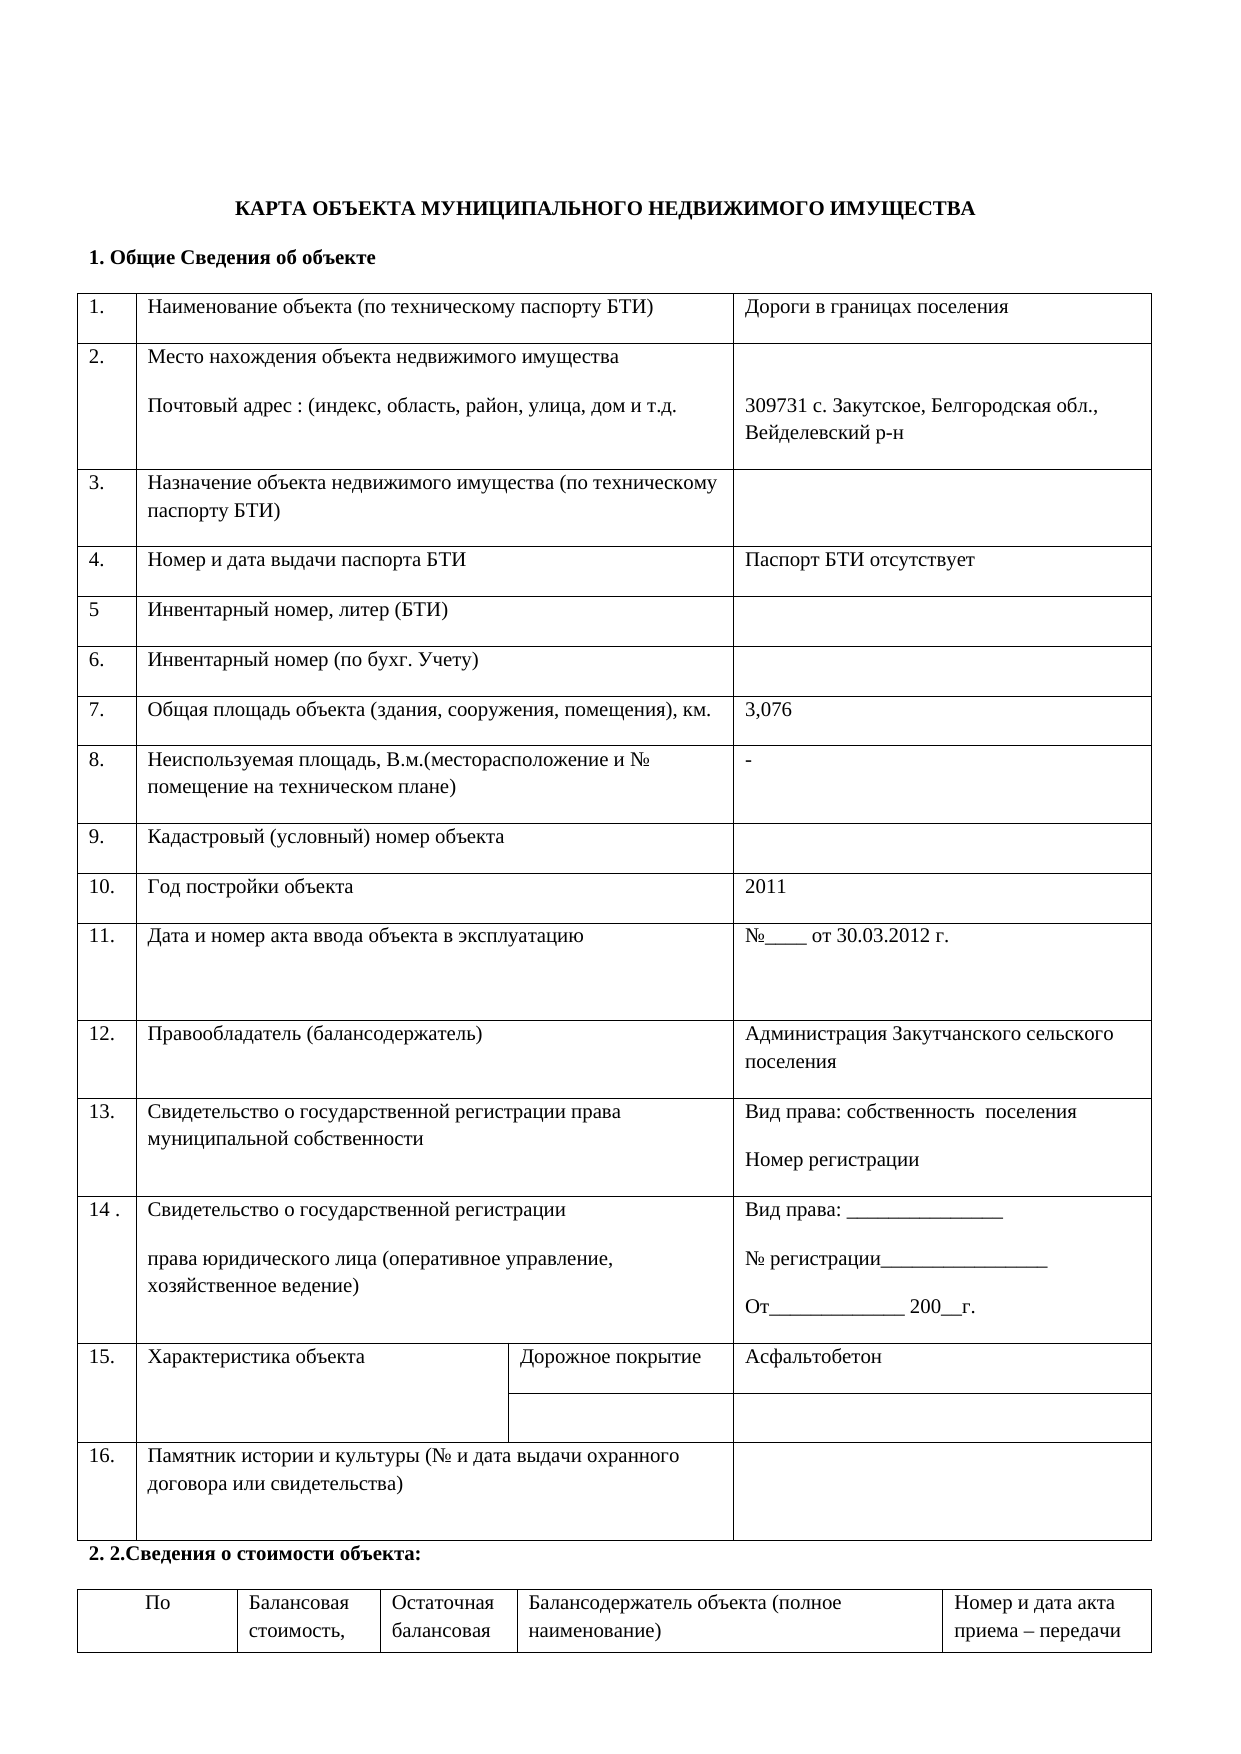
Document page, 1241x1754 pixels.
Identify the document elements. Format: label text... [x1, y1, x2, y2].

table_cell 309731 с. Закутское, Белгородская обл., Вейделевский р-н [734, 344, 1151, 469]
table_cell 6. [78, 647, 136, 696]
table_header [238, 1590, 380, 1652]
table_header Наименование объекта (по техническому паспорту БТИ) [137, 294, 733, 343]
table_cell Кадастровый (условный) номер объекта [137, 824, 733, 873]
table_cell №____ от 30.03.2012 г. [734, 924, 1151, 1020]
table_cell 13. [78, 1099, 136, 1196]
table_cell Назначение объекта недвижимого имущества (по техническому паспорту БТИ) [137, 470, 733, 546]
table_cell 3. [78, 470, 136, 546]
table_cell 8. [78, 746, 136, 823]
table_cell [734, 1443, 1151, 1540]
table_header Дороги в границах поселения [734, 294, 1151, 343]
table_cell Памятник истории и культуры (№ и дата выдачи охранного договора или свидетельства) [137, 1443, 733, 1540]
table_cell 4. [78, 547, 136, 596]
table_cell Номер и дата выдачи паспорта БТИ [137, 547, 733, 596]
table_cell Администрация Закутчанского сельского поселения [734, 1021, 1151, 1098]
table_cell 2. [78, 344, 136, 469]
table_cell Общая площадь объекта (здания, сооружения, помещения), км. [137, 697, 733, 745]
table_cell Правообладатель (балансодержатель) [137, 1021, 733, 1098]
table_cell [734, 470, 1151, 546]
table_cell Паспорт БТИ отсутствует [734, 547, 1151, 596]
table_cell Неиспользуемая площадь, В.м.(месторасположение и № помещение на техническом плане) [137, 746, 733, 823]
table_cell Асфальтобетон [734, 1344, 1151, 1392]
table_cell [734, 1394, 1151, 1442]
table_cell 3,076 [734, 697, 1151, 745]
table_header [381, 1590, 517, 1652]
table_cell - [734, 746, 1151, 823]
table_cell Инвентарный номер, литер (БТИ) [137, 597, 733, 646]
table_cell 7. [78, 697, 136, 745]
table_cell 16. [78, 1443, 136, 1540]
table_cell Дорожное покрытие [509, 1344, 733, 1392]
table_cell 11. [78, 924, 136, 1020]
table_cell Характеристика объекта [137, 1344, 508, 1442]
table_cell 10. [78, 874, 136, 922]
text КАРТА ОБЪЕКТА МУНИЦИПАЛЬНОГО НЕДВИЖИМОГО ИМУЩЕСТВА [89, 196, 1122, 220]
table_cell Свидетельство о государственной регистрации права юридического лица (оперативное управление, хозяйственное ведение) [137, 1197, 733, 1343]
table_cell Место нахождения объекта недвижимого имущества Почтовый адрес : (индекс, область, район, улица, дом и т.д. [137, 344, 733, 469]
table_cell Год постройки объекта [137, 874, 733, 922]
table_cell 15. [78, 1344, 136, 1442]
text 2. 2.Сведения о стоимости объекта: [89, 1541, 1122, 1565]
table_header По состоянию на: [78, 1590, 237, 1652]
text 1. Общие Сведения об объекте [89, 245, 1122, 269]
table_cell Дата и номер акта ввода объекта в эксплуатацию [137, 924, 733, 1020]
table_cell 12. [78, 1021, 136, 1098]
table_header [518, 1590, 942, 1652]
table_cell 9. [78, 824, 136, 873]
table_cell 14 . [78, 1197, 136, 1343]
table_cell [734, 824, 1151, 873]
table_header 1. [78, 294, 136, 343]
table_cell Свидетельство о государственной регистрации права муниципальной собственности [137, 1099, 733, 1196]
table_cell Вид права: _______________ № регистрации________________ От_____________ 200__г. [734, 1197, 1151, 1343]
table_cell 2011 [734, 874, 1151, 922]
table_cell Инвентарный номер (по бухг. Учету) [137, 647, 733, 696]
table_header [943, 1590, 1151, 1652]
table_cell [734, 597, 1151, 646]
table_cell 5 [78, 597, 136, 646]
table_cell Вид права: собственность поселения Номер регистрации [734, 1099, 1151, 1196]
table_cell [509, 1394, 733, 1442]
table_cell [734, 647, 1151, 696]
